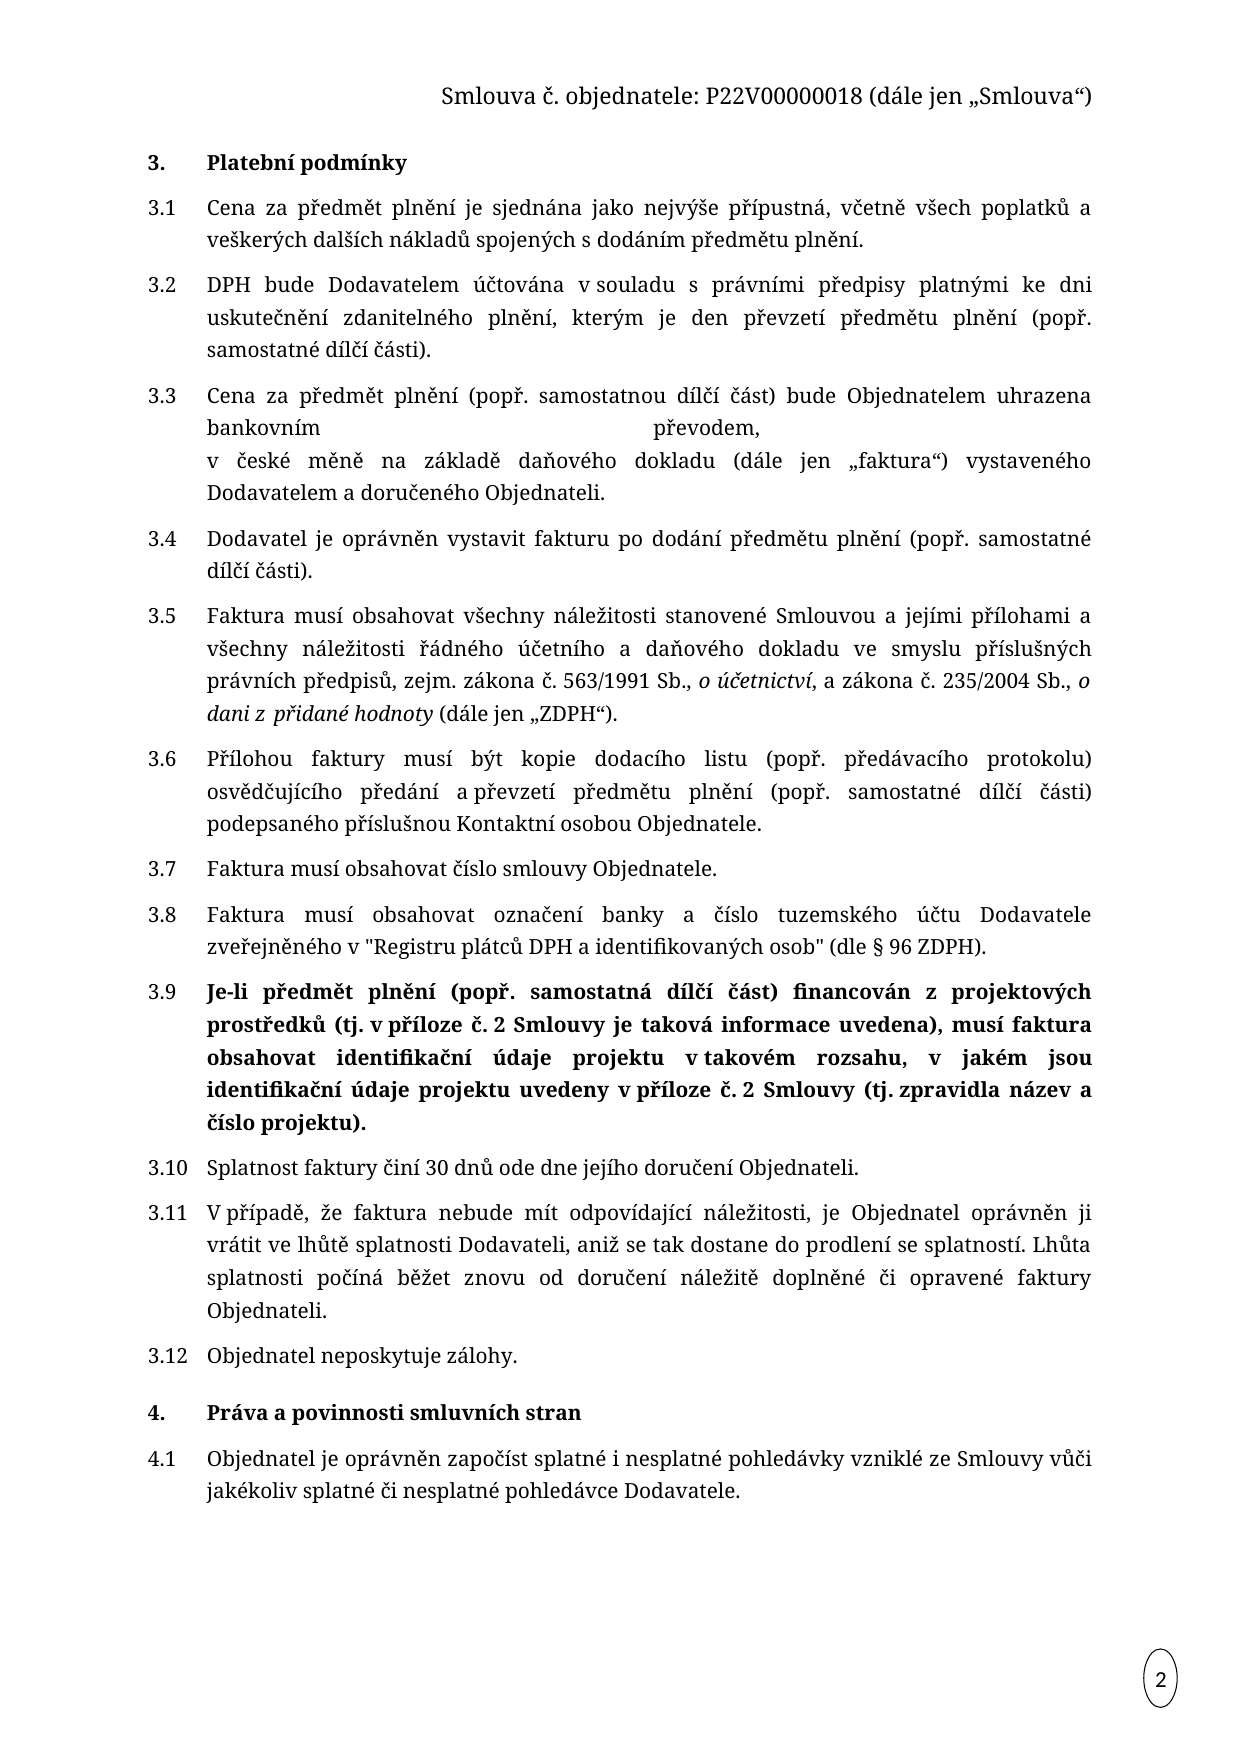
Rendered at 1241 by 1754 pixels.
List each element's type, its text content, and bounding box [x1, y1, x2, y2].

list Platební podmínky [148, 148, 1093, 176]
list V případě, že faktura nebude mít odpovídající náležitosti, je Objednatel oprávněn ji vrátit ve lhůtě splatnosti Dodavateli, aniž se tak dostane do prodlení se splatností. Lhůta splatnosti počíná běžet znovu od doručení náležitě doplněné či opravené faktury Objednateli. [148, 1198, 1093, 1324]
list Práva a povinnosti smluvních stran [148, 1398, 1093, 1427]
list Přílohou faktury musí být kopie dodacího listu (popř. předávacího protokolu) osvědčujícího předání a převzetí předmětu plnění (popř. samostatné dílčí části) podepsaného příslušnou Kontaktní osobou Objednatele. [148, 744, 1093, 838]
list Objednatel neposkytuje zálohy. [148, 1341, 1093, 1369]
list Splatnost faktury činí 30 dnů ode dne jejího doručení Objednateli. [148, 1153, 1093, 1181]
list DPH bude Dodavatelem účtována v souladu s právními předpisy platnými ke dni uskutečnění zdanitelného plnění, kterým je den převzetí předmětu plnění (popř. samostatné dílčí části). [148, 270, 1093, 364]
list Dodavatel je oprávněn vystavit fakturu po dodání předmětu plnění (popř. samostatné dílčí části). [148, 524, 1093, 585]
list Objednatel je oprávněn započíst splatné i nesplatné pohledávky vzniklé ze Smlouvy vůči jakékoliv splatné či nesplatné pohledávce Dodavatele. [148, 1444, 1093, 1505]
list Faktura musí obsahovat označení banky a číslo tuzemského účtu Dodavatele zveřejněného v "Registru plátců DPH a identifikovaných osob" (dle § 96 ZDPH). [148, 900, 1093, 961]
list Faktura musí obsahovat číslo smlouvy Objednatele. [148, 854, 1093, 883]
list Faktura musí obsahovat všechny náležitosti stanovené Smlouvou a jejími přílohami a všechny náležitosti řádného účetního a daňového dokladu ve smyslu příslušných právních předpisů, zejm. zákona č. 563/1991 Sb., o účetnictví, a zákona č. 235/2004 Sb., o dani z přidané hodnoty (dále jen „ZDPH“). [148, 601, 1093, 728]
list Je-li předmět plnění (popř. samostatná dílčí část) financován z projektových prostředků (tj. v příloze č. 2 Smlouvy je taková informace uvedena), musí faktura obsahovat identifikační údaje projektu v takovém rozsahu, v jakém jsou identifikační údaje projektu uvedeny v příloze č. 2 Smlouvy (tj. zpravidla název a číslo projektu). [148, 977, 1093, 1136]
list Cena za předmět plnění (popř. samostatnou dílčí část) bude Objednatelem uhrazena bankovním převodem, v české měně na základě daňového dokladu (dále jen „faktura“) vystaveného Dodavatelem a doručeného Objednateli. [148, 381, 1093, 507]
list Cena za předmět plnění je sjednána jako nejvýše přípustná, včetně všech poplatků a veškerých dalších nákladů spojených s dodáním předmětu plnění. [148, 193, 1093, 254]
